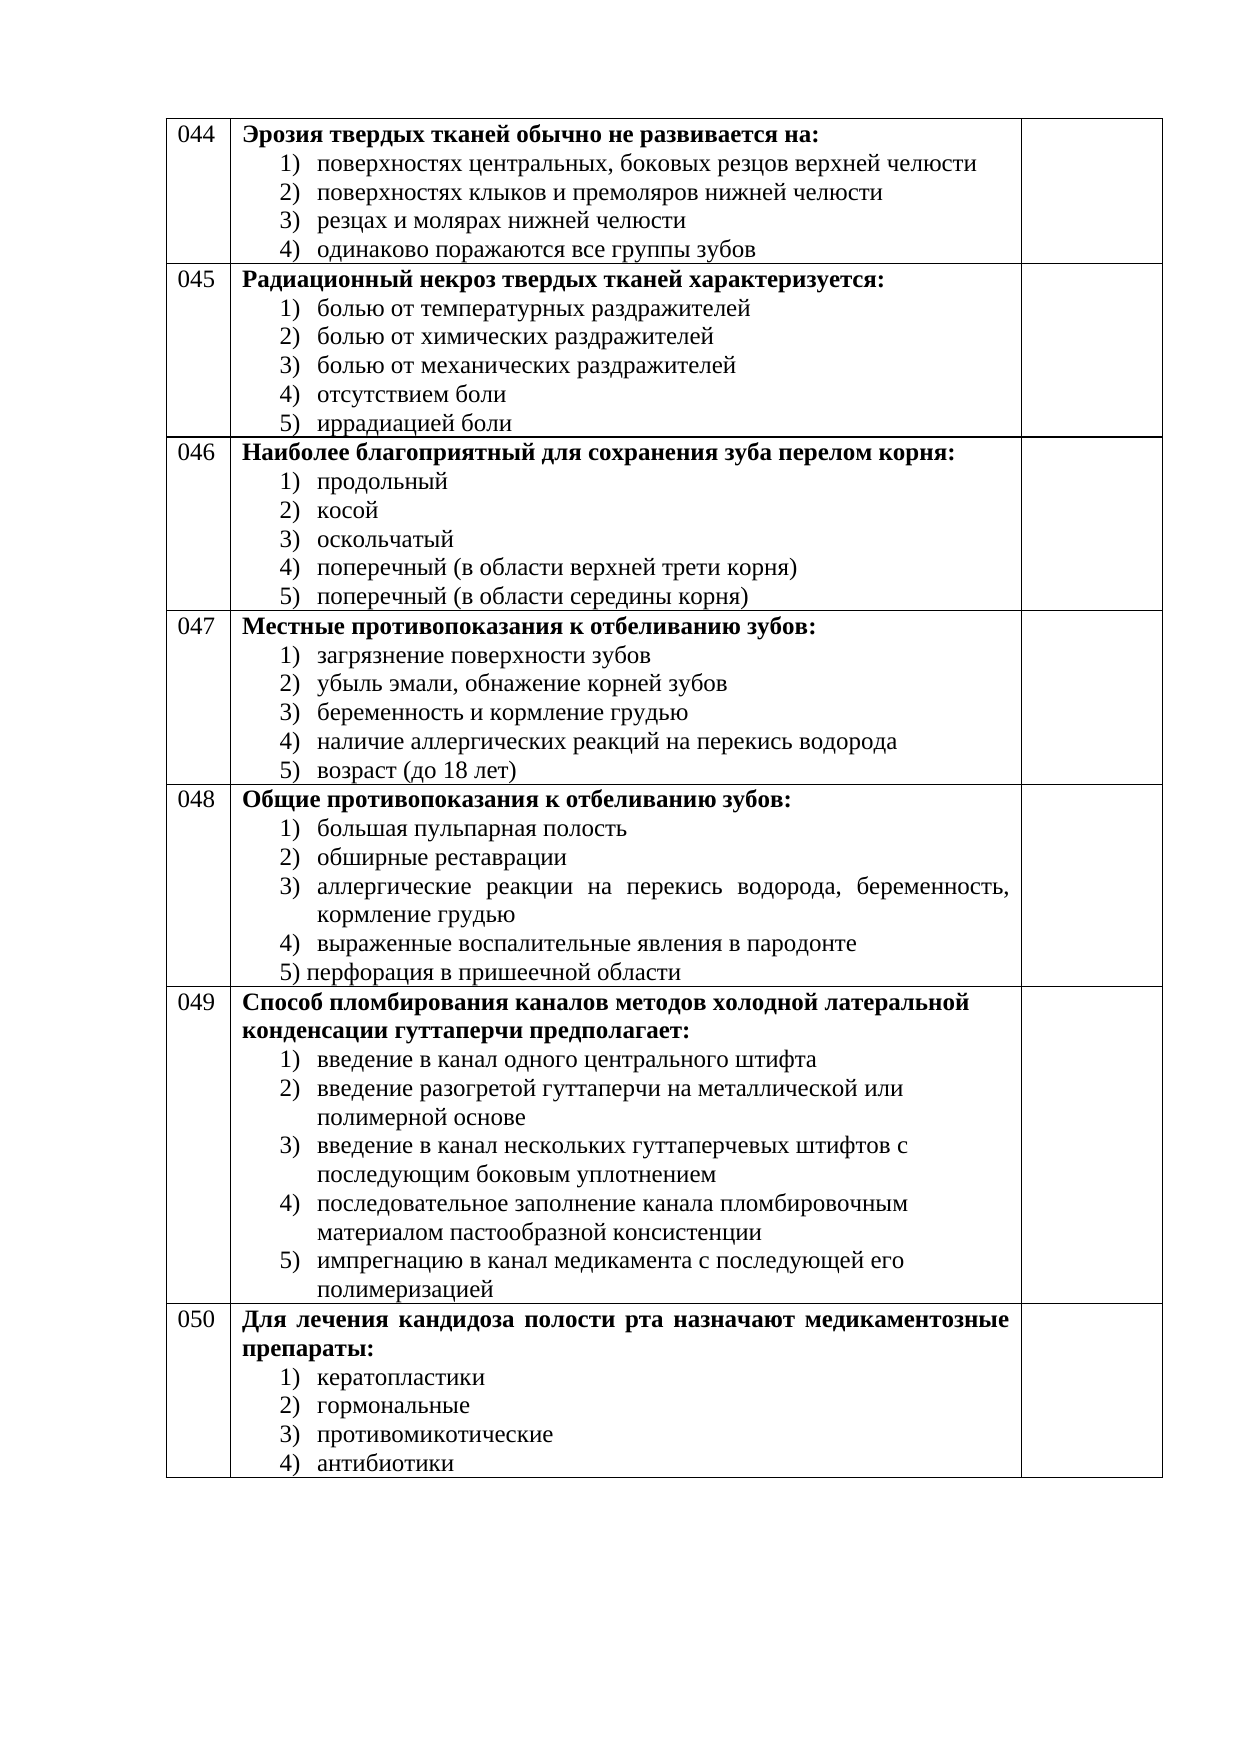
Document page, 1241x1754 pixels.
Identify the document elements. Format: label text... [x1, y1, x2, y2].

table_cell Способ пломбирования каналов методов холодной латеральной конденсации гуттаперчи предполагает: введение в канал одного центрального штифта введение разогретой гуттаперчи на металлической или полимерной основе введение в канал нескольких гуттаперчевых штифтов с последующим боковым уплотнением последовательное заполнение канала пломбировочным материалом пастообразной консистенции импрегнацию в канал медикамента с последующей его полимеризацией [231, 987, 1021, 1303]
table_cell [1022, 438, 1162, 610]
table_cell [1022, 987, 1162, 1303]
table_cell 045 [167, 264, 230, 436]
table_cell 047 [167, 611, 230, 783]
table_cell 050 [167, 1304, 230, 1477]
table_cell 049 [167, 987, 230, 1303]
table_cell 048 [167, 785, 230, 986]
table_cell Общие противопоказания к отбеливанию зубов: большая пульпарная полость обширные реставрации аллергические реакции на перекись водорода, беременность, кормление грудью выраженные воспалительные явления в пародонте 5) перфорация в пришеечной области [231, 785, 1021, 986]
table_cell Радиационный некроз твердых тканей характеризуется: болью от температурных раздражителей болью от химических раздражителей болью от механических раздражителей отсутствием боли иррадиацией боли [231, 264, 1021, 436]
table_cell [1022, 611, 1162, 783]
table_cell [1022, 264, 1162, 436]
table_cell Местные противопоказания к отбеливанию зубов: загрязнение поверхности зубов убыль эмали, обнажение корней зубов беременность и кормление грудью наличие аллергических реакций на перекись водорода возраст (до 18 лет) [231, 611, 1021, 783]
table_cell [1022, 1304, 1162, 1477]
table_cell Эрозия твердых тканей обычно не развивается на: поверхностях центральных, боковых резцов верхней челюсти поверхностях клыков и премоляров нижней челюсти резцах и молярах нижней челюсти одинаково поражаются все группы зубов [231, 119, 1021, 263]
table_cell Для лечения кандидоза полости рта назначают медикаментозные препараты: кератопластики гормональные противомикотические антибиотики [231, 1304, 1021, 1477]
table_cell [1022, 119, 1162, 263]
table_cell Наиболее благоприятный для сохранения зуба перелом корня: продольный косой оскольчатый поперечный (в области верхней трети корня) поперечный (в области середины корня) [231, 438, 1021, 610]
table_cell 044 [167, 119, 230, 263]
table_cell 046 [167, 438, 230, 610]
table_cell [1022, 785, 1162, 986]
